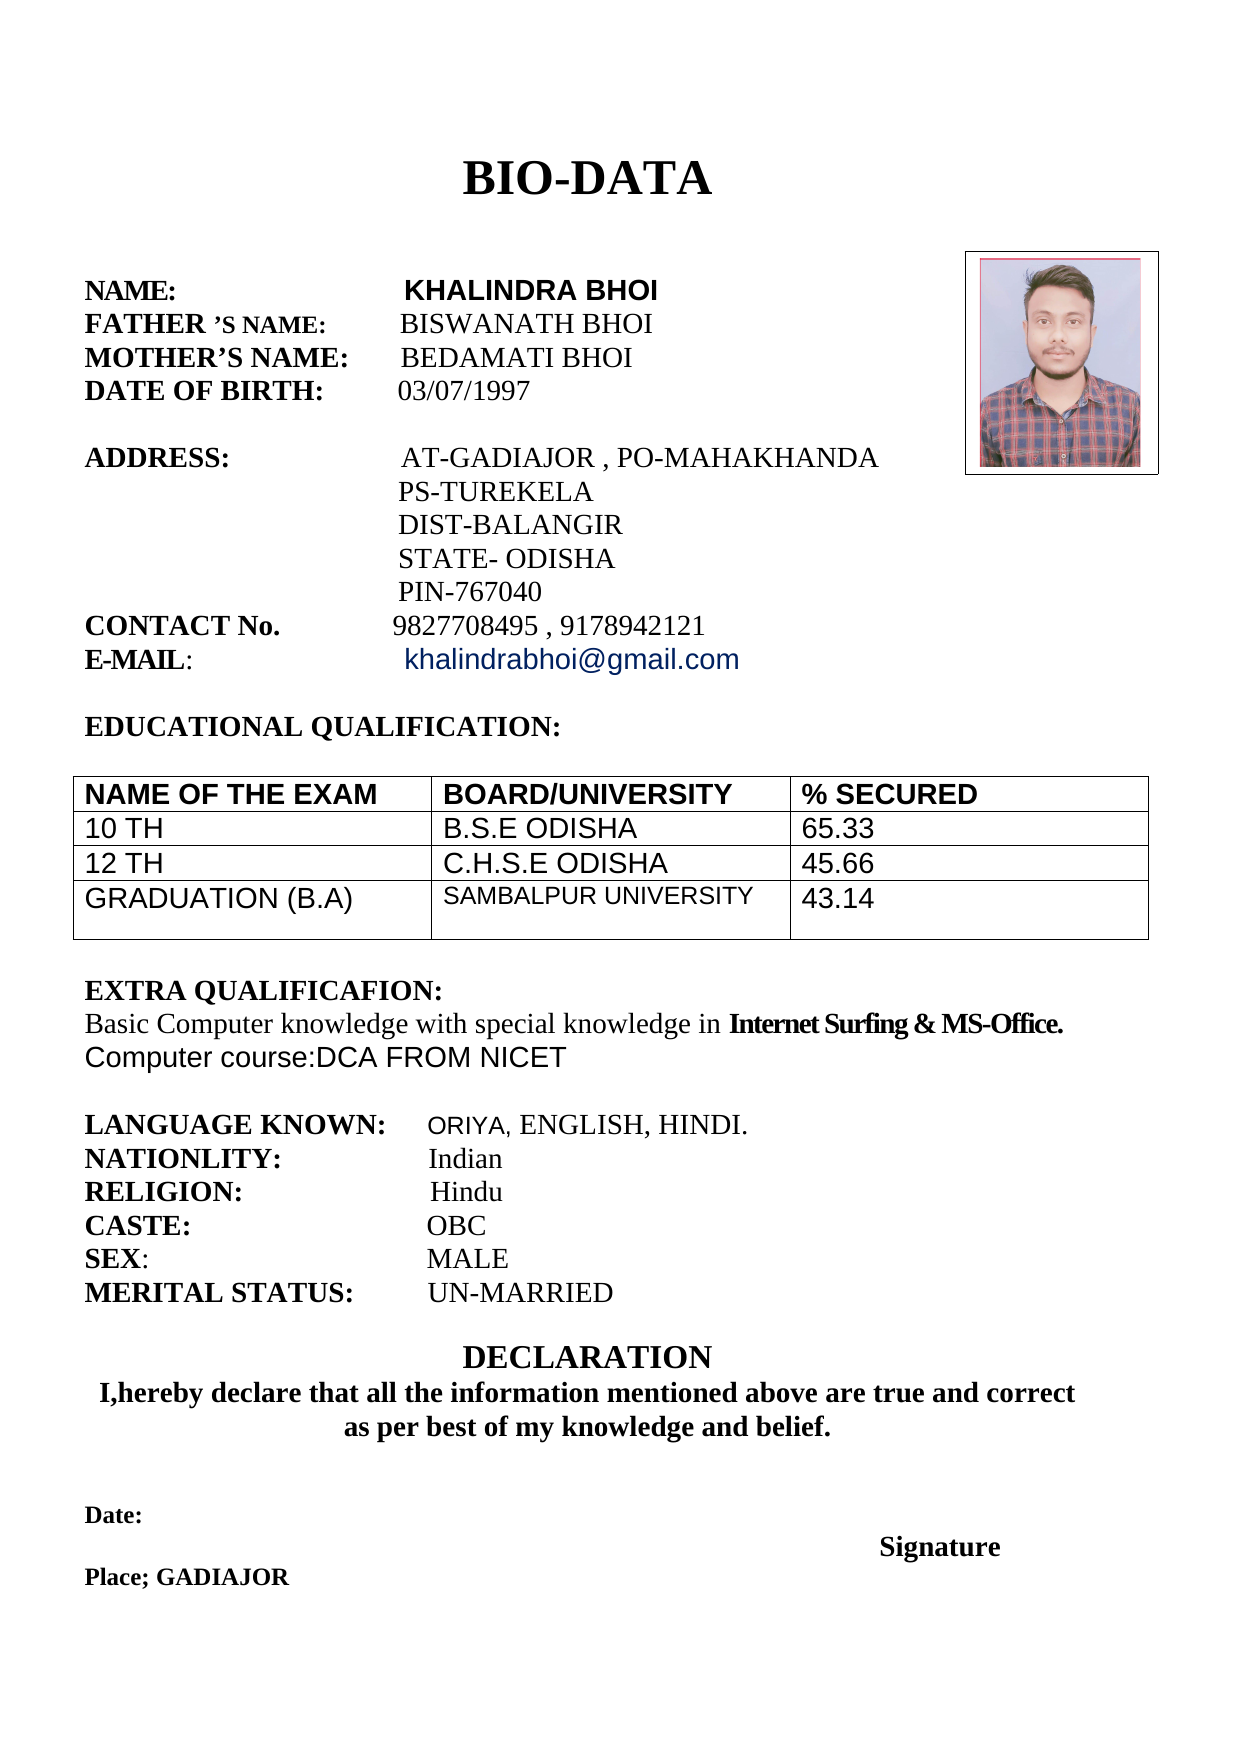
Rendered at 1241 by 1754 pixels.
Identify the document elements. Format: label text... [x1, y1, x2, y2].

text Computer course:DCA FROM NICET [84, 1040, 1090, 1074]
text MOTHER’S NAME: BEDAMATI BHOI [84, 340, 964, 373]
text Date: [84, 1500, 1090, 1529]
text ADDRESS: AT-GADIAJOR , PO-MAHAKHANDA [84, 440, 964, 474]
text Signature [84, 1529, 1090, 1562]
picture [979, 258, 1141, 467]
table_cell 10 TH [74, 812, 431, 845]
text STATE- ODISHA [84, 541, 1090, 574]
text NAME: KHALINDRA BHOI [84, 273, 964, 306]
text DECLARATION [84, 1337, 1090, 1376]
text E-MAIL: khalindrabhoi@gmail.com [84, 642, 1090, 675]
text Basic Computer knowledge with special knowledge in Internet Surfing & MS-Office. [84, 1007, 1090, 1040]
table_cell 12 TH [74, 846, 431, 880]
table_cell C.H.S.E ODISHA [432, 846, 790, 880]
text CONTACT No. 9827708495 , 9178942121 [84, 608, 1090, 642]
text BIO-DATA [84, 148, 1090, 206]
text PS-TUREKELA [84, 474, 1090, 507]
text Place; GADIAJOR [84, 1562, 1090, 1591]
text DATE OF BIRTH: 03/07/1997 [84, 373, 964, 407]
text MERITAL STATUS: UN-MARRIED [84, 1275, 1090, 1308]
table_cell B.S.E ODISHA [432, 812, 790, 845]
table_cell 45.66 [791, 846, 1148, 880]
text EXTRA QUALIFICAFION: [84, 973, 1090, 1007]
table_header % SECURED [791, 777, 1148, 811]
text NATIONLITY: Indian [84, 1141, 1090, 1174]
text RELIGION: Hindu [84, 1174, 1090, 1208]
table_header BOARD/UNIVERSITY [432, 777, 790, 811]
table_header NAME OF THE EXAM [74, 777, 431, 811]
text DIST-BALANGIR [84, 507, 1090, 541]
table_cell SAMBALPUR UNIVERSITY [432, 881, 790, 938]
text PIN-767040 [84, 574, 1090, 608]
table_cell 65.33 [791, 812, 1148, 845]
text SEX: MALE [84, 1241, 1090, 1275]
text I,hereby declare that all the information mentioned above are true and correct as per best of my knowledge and belief. [84, 1376, 1090, 1443]
text LANGUAGE KNOWN: ORIYA, ENGLISH, HINDI. [84, 1107, 1090, 1141]
table_cell 43.14 [791, 881, 1148, 938]
text CASTE: OBC [84, 1208, 1090, 1241]
text EDUCATIONAL QUALIFICATION: [84, 709, 1090, 742]
table_cell GRADUATION (B.A) [74, 881, 431, 938]
text FATHER ’S NAME: BISWANATH BHOI [84, 306, 964, 340]
